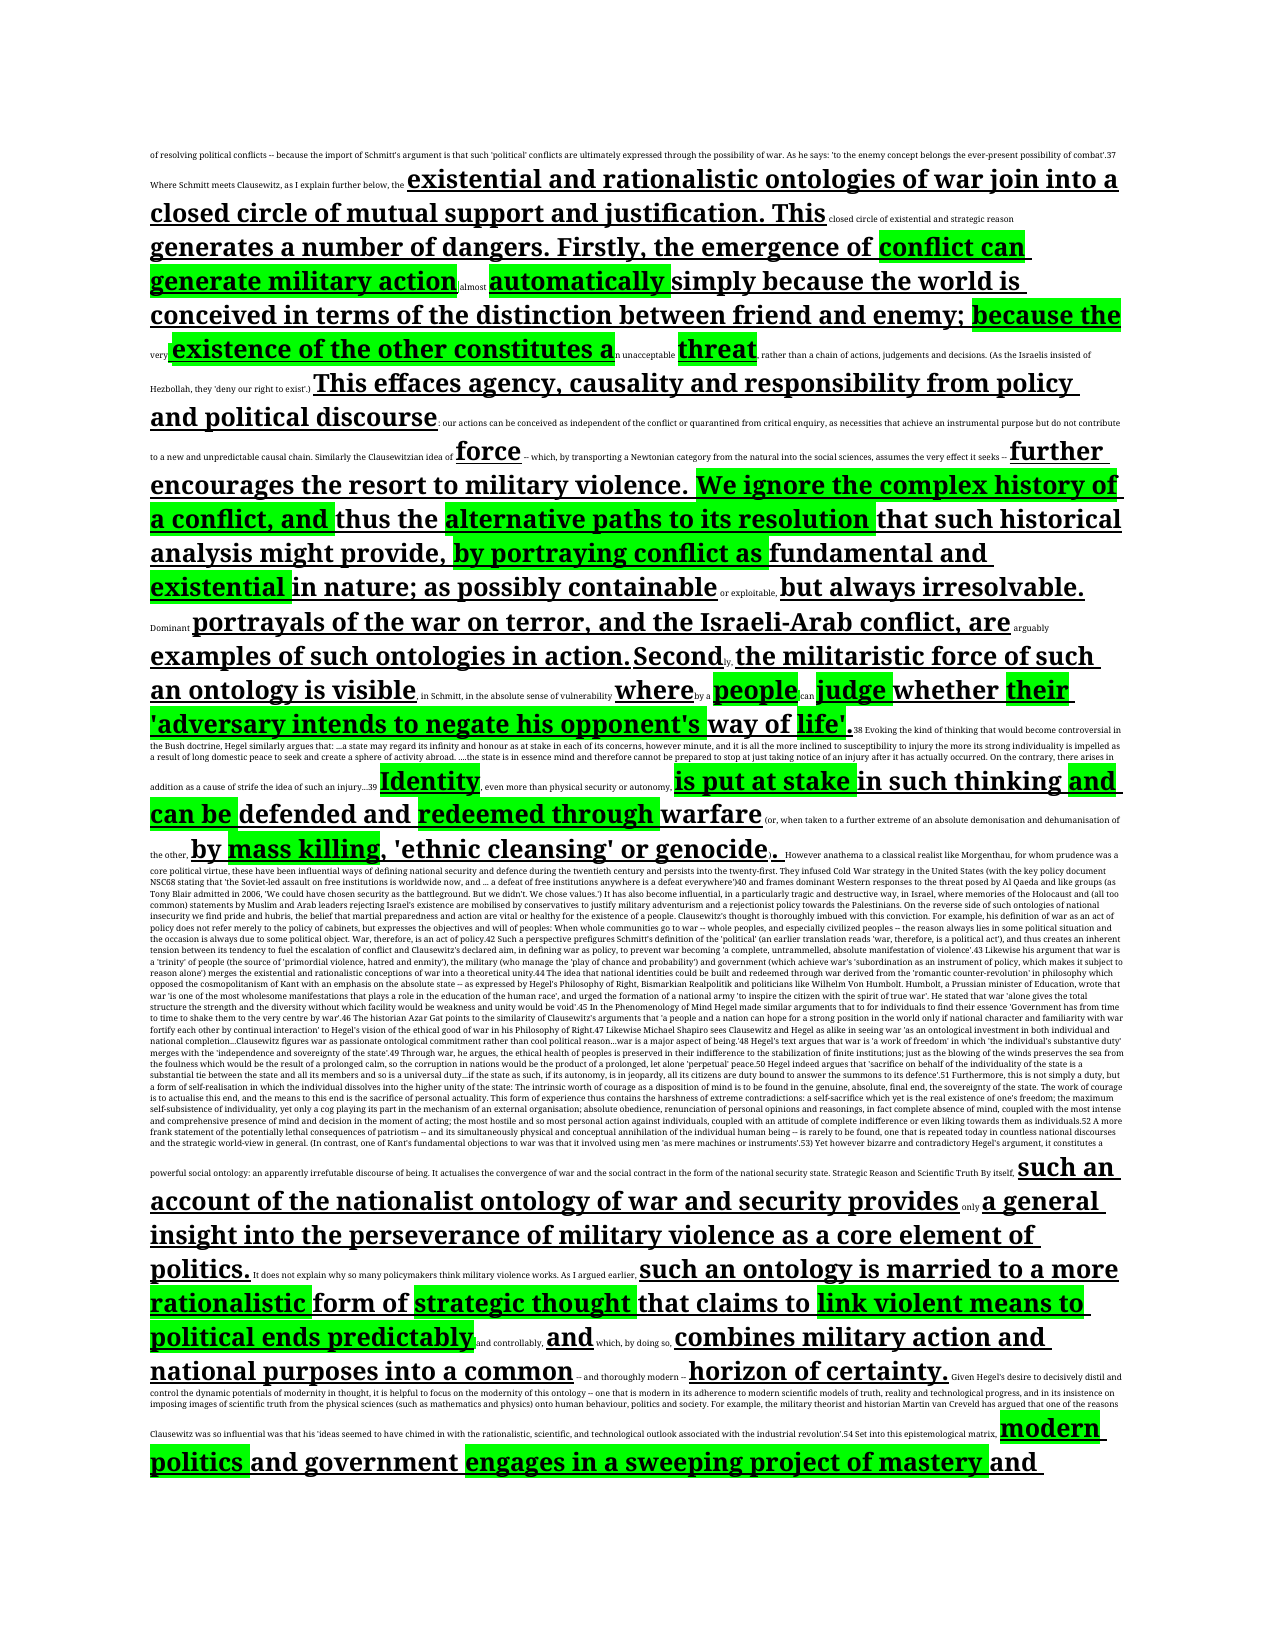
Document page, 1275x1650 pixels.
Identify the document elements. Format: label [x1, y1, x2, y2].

text [150, 150, 1125, 1478]
